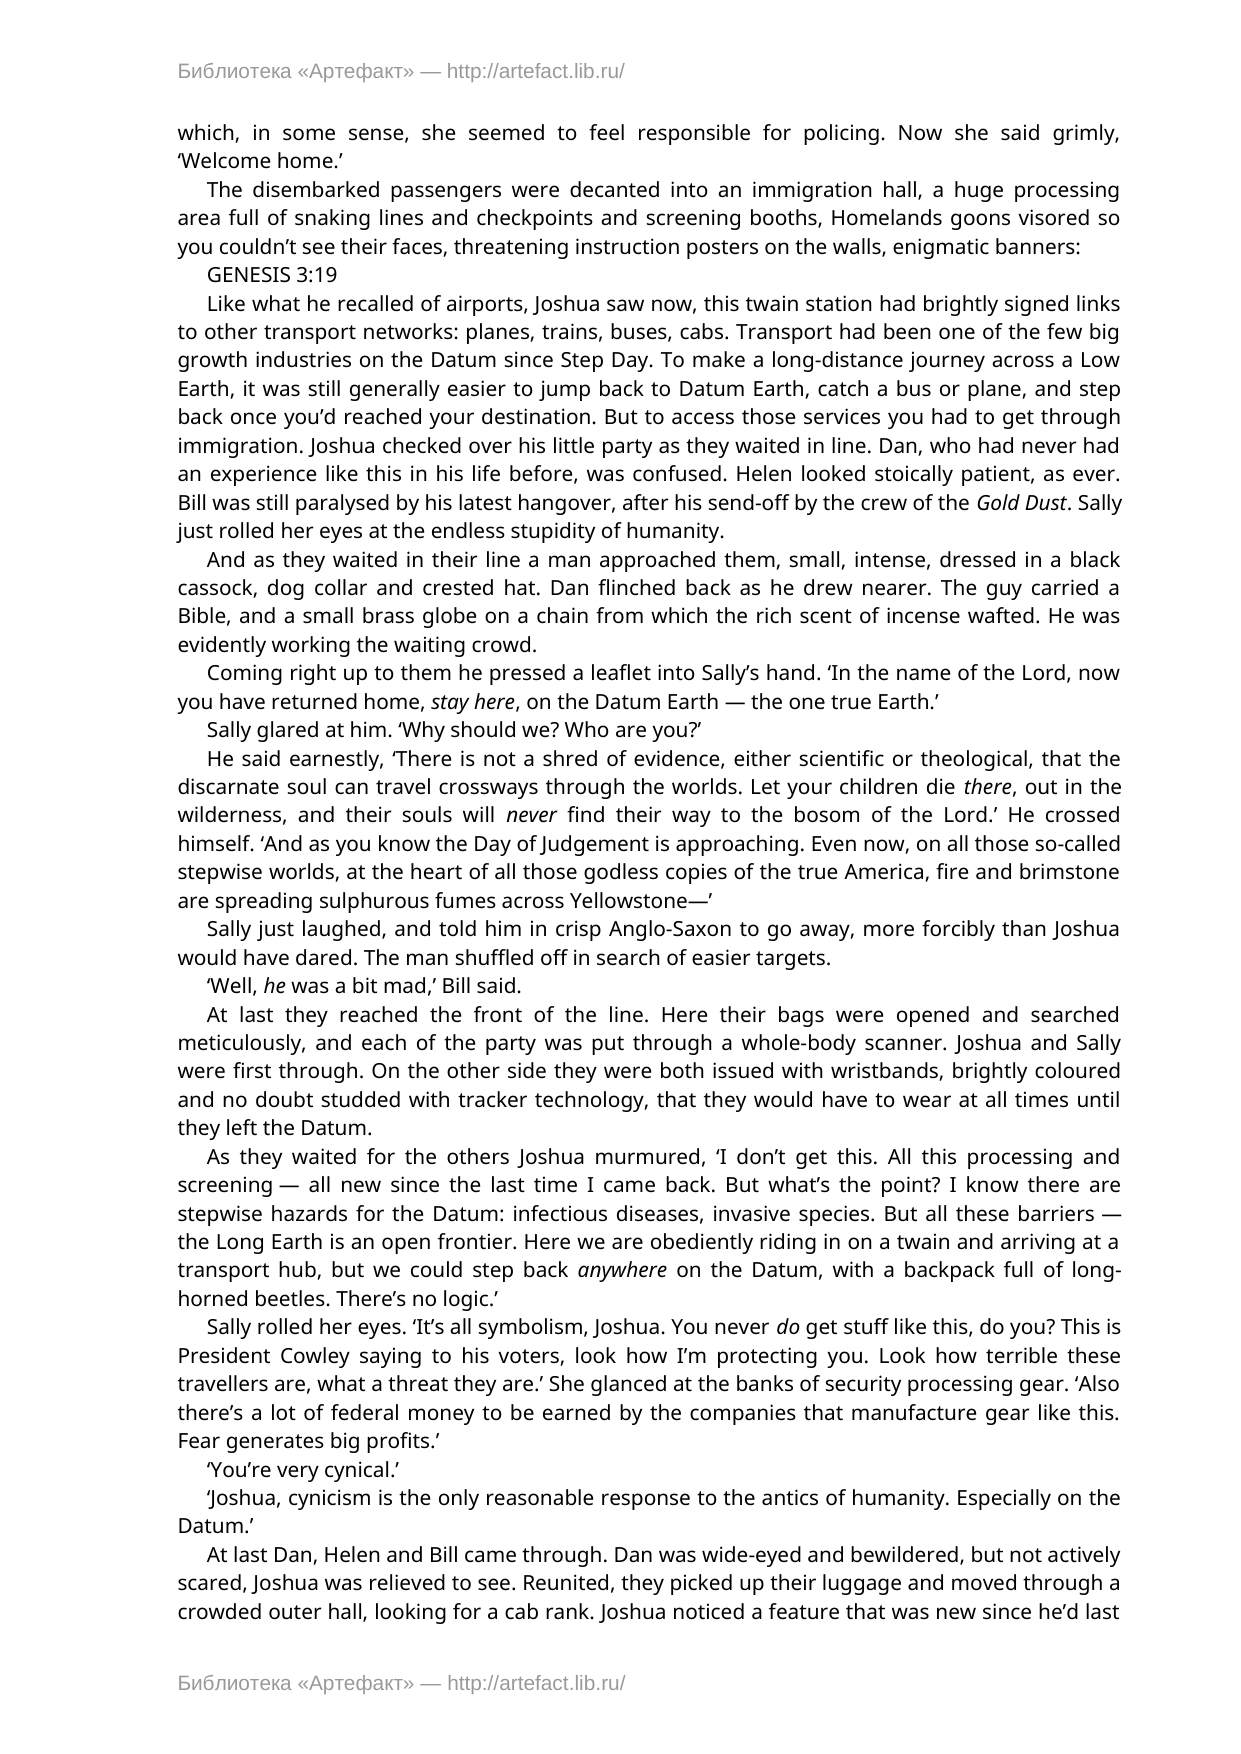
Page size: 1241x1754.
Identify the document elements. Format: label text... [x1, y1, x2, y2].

text Coming right up to them he pressed a leaflet into Sally’s hand. ‘In the name of the Lord, now you have returned home, stay here, on the Datum Earth — the one true Earth.’ [177, 658, 1122, 715]
text He said earnestly, ‘There is not a shred of evidence, either scientific or theological, that the discarnate soul can travel crossways through the worlds. Let your children die there, out in the wilderness, and their souls will never find their way to the bosom of the Lord.’ He crossed himself. ‘And as you know the Day of Judgement is approaching. Even now, on all those so-called stepwise worlds, at the heart of all those godless copies of the true America, fire and brimstone are spreading sulphurous fumes across Yellowstone—’ [177, 744, 1122, 914]
text As they waited for the others Joshua murmured, ‘I don’t get this. All this processing and screening — all new since the last time I came back. But what’s the point? I know there are stepwise hazards for the Datum: infectious diseases, invasive species. But all these barriers — the Long Earth is an open frontier. Here we are obediently riding in on a twain and arriving at a transport hub, but we could step back anywhere on the Datum, with a backpack full of long-horned beetles. There’s no logic.’ [177, 1142, 1122, 1312]
text And as they waited in their line a man approached them, small, intense, dressed in a black cassock, dog collar and crested hat. Dan flinched back as he drew nearer. The guy carried a Bible, and a small brass globe on a chain from which the rich scent of incense wafted. He was evidently working the waiting crowd. [177, 545, 1122, 658]
text ‘Joshua, cynicism is the only reasonable response to the antics of humanity. Especially on the Datum.’ [177, 1483, 1122, 1540]
text Like what he recalled of airports, Joshua saw now, this twain station had brightly signed links to other transport networks: planes, trains, buses, cabs. Transport had been one of the few big growth industries on the Datum since Step Day. To make a long-distance journey across a Low Earth, it was still generally easier to jump back to Datum Earth, catch a bus or plane, and step back once you’d reached your destination. But to access those services you had to get through immigration. Joshua checked over his little party as they waited in line. Dan, who had never had an experience like this in his life before, was confused. Helen looked stoically patient, as ever. Bill was still paralysed by his latest hangover, after his send-off by the crew of the Gold Dust. Sally just rolled her eyes at the endless stupidity of humanity. [177, 289, 1122, 545]
subtitle GENESIS 3:19 [177, 260, 1122, 289]
text ‘Well, he was a bit mad,’ Bill said. [177, 971, 1122, 1000]
text Sally glared at him. ‘Why should we? Who are you?’ [177, 715, 1122, 744]
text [177, 1540, 1122, 1625]
text ‘You’re very cynical.’ [177, 1455, 1122, 1483]
text Sally rolled her eyes. ‘It’s all symbolism, Joshua. You never do get stuff like this, do you? This is President Cowley saying to his voters, look how I’m protecting you. Look how terrible these travellers are, what a threat they are.’ She glanced at the banks of security processing gear. ‘Also there’s a lot of federal money to be earned by the companies that manufacture gear like this. Fear generates big profits.’ [177, 1312, 1122, 1455]
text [177, 118, 1122, 175]
text At last they reached the front of the line. Here their bags were opened and searched meticulously, and each of the party was put through a whole-body scanner. Joshua and Sally were first through. On the other side they were both issued with wristbands, brightly coloured and no doubt studded with tracker technology, that they would have to wear at all times until they left the Datum. [177, 1000, 1122, 1142]
text Sally just laughed, and told him in crisp Anglo-Saxon to go away, more forcibly than Joshua would have dared. The man shuffled off in search of easier targets. [177, 914, 1122, 971]
text The disembarked passengers were decanted into an immigration hall, a huge processing area full of snaking lines and checkpoints and screening booths, Homelands goons visored so you couldn’t see their faces, threatening instruction posters on the walls, enigmatic banners: [177, 175, 1122, 260]
